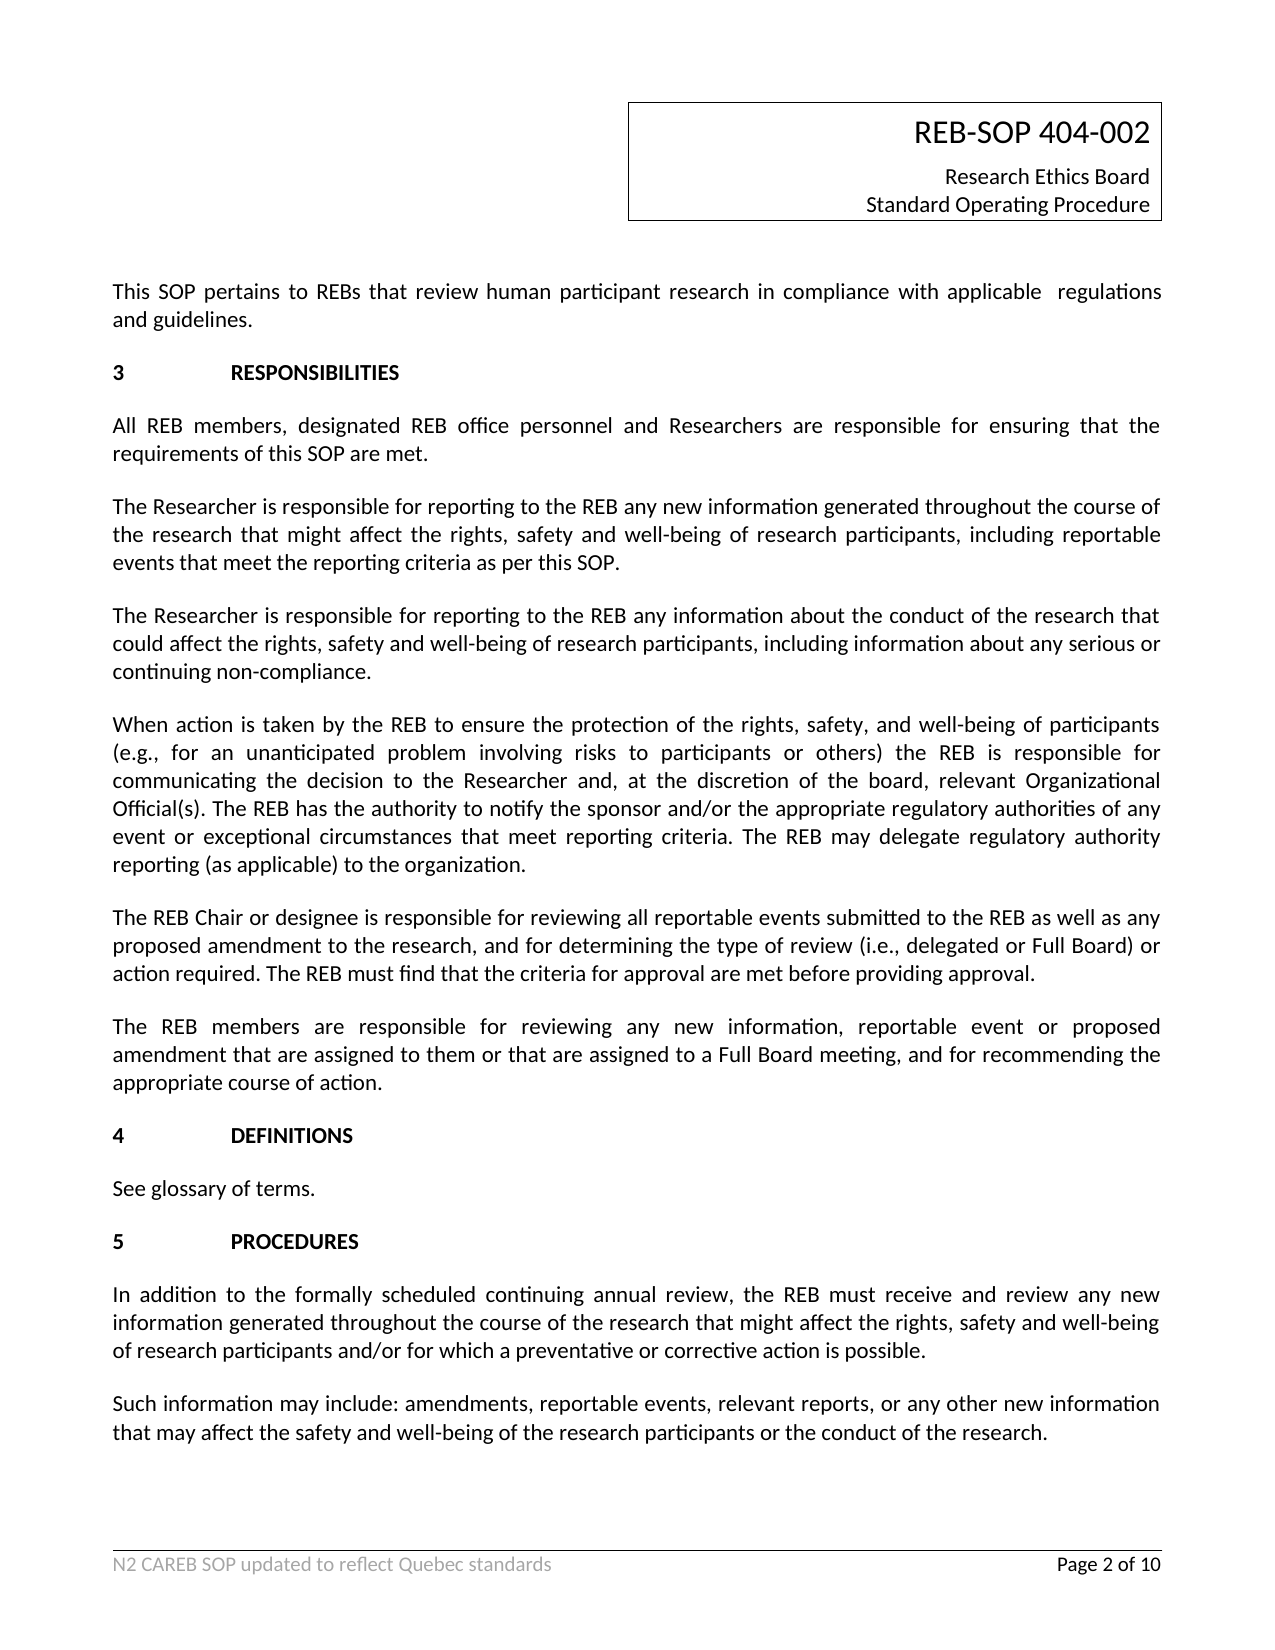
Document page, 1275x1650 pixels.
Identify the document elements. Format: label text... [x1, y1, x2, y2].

text See glossary of terms. [112, 1174, 1162, 1202]
text This SOP pertains to REBs that review human participant research in compliance with applicable regulations and guidelines. [112, 277, 1162, 333]
text In addition to the formally scheduled continuing annual review, the REB must receive and review any new information generated throughout the course of the research that might affect the rights, safety and well-being of research participants and/or for which a preventative or corrective action is possible. [112, 1281, 1162, 1364]
text The Researcher is responsible for reporting to the REB any information about the conduct of the research that could affect the rights, safety and well-being of research participants, including information about any serious or continuing non-compliance. [112, 601, 1162, 685]
text Such information may include: amendments, reportable events, relevant reports, or any other new information that may affect the safety and well-being of the research participants or the conduct of the research. [112, 1389, 1162, 1446]
text When action is taken by the REB to ensure the protection of the rights, safety, and well-being of participants (e.g., for an unanticipated problem involving risks to participants or others) the REB is responsible for communicating the decision to the Researcher and, at the discretion of the board, relevant Organizational Official(s). The REB has the authority to notify the sponsor and/or the appropriate regulatory authorities of any event or exceptional circumstances that meet reporting criteria. The REB may delegate regulatory authority reporting (as applicable) to the organization. [112, 710, 1162, 878]
text Definitions [112, 1121, 1162, 1149]
text The REB Chair or designee is responsible for reviewing all reportable events submitted to the REB as well as any proposed amendment to the research, and for determining the type of review (i.e., delegated or Full Board) or action required. The REB must find that the criteria for approval are met before providing approval. [112, 903, 1162, 987]
text The Researcher is responsible for reporting to the REB any new information generated throughout the course of the research that might affect the rights, safety and well-being of research participants, including reportable events that meet the reporting criteria as per this SOP. [112, 492, 1162, 576]
text The REB members are responsible for reviewing any new information, reportable event or proposed amendment that are assigned to them or that are assigned to a Full Board meeting, and for recommending the appropriate course of action. [112, 1012, 1162, 1096]
text Procedures [112, 1227, 1162, 1256]
text Responsibilities [112, 358, 1162, 386]
text All REB members, designated REB office personnel and Researchers are responsible for ensuring that the requirements of this SOP are met. [112, 411, 1162, 467]
